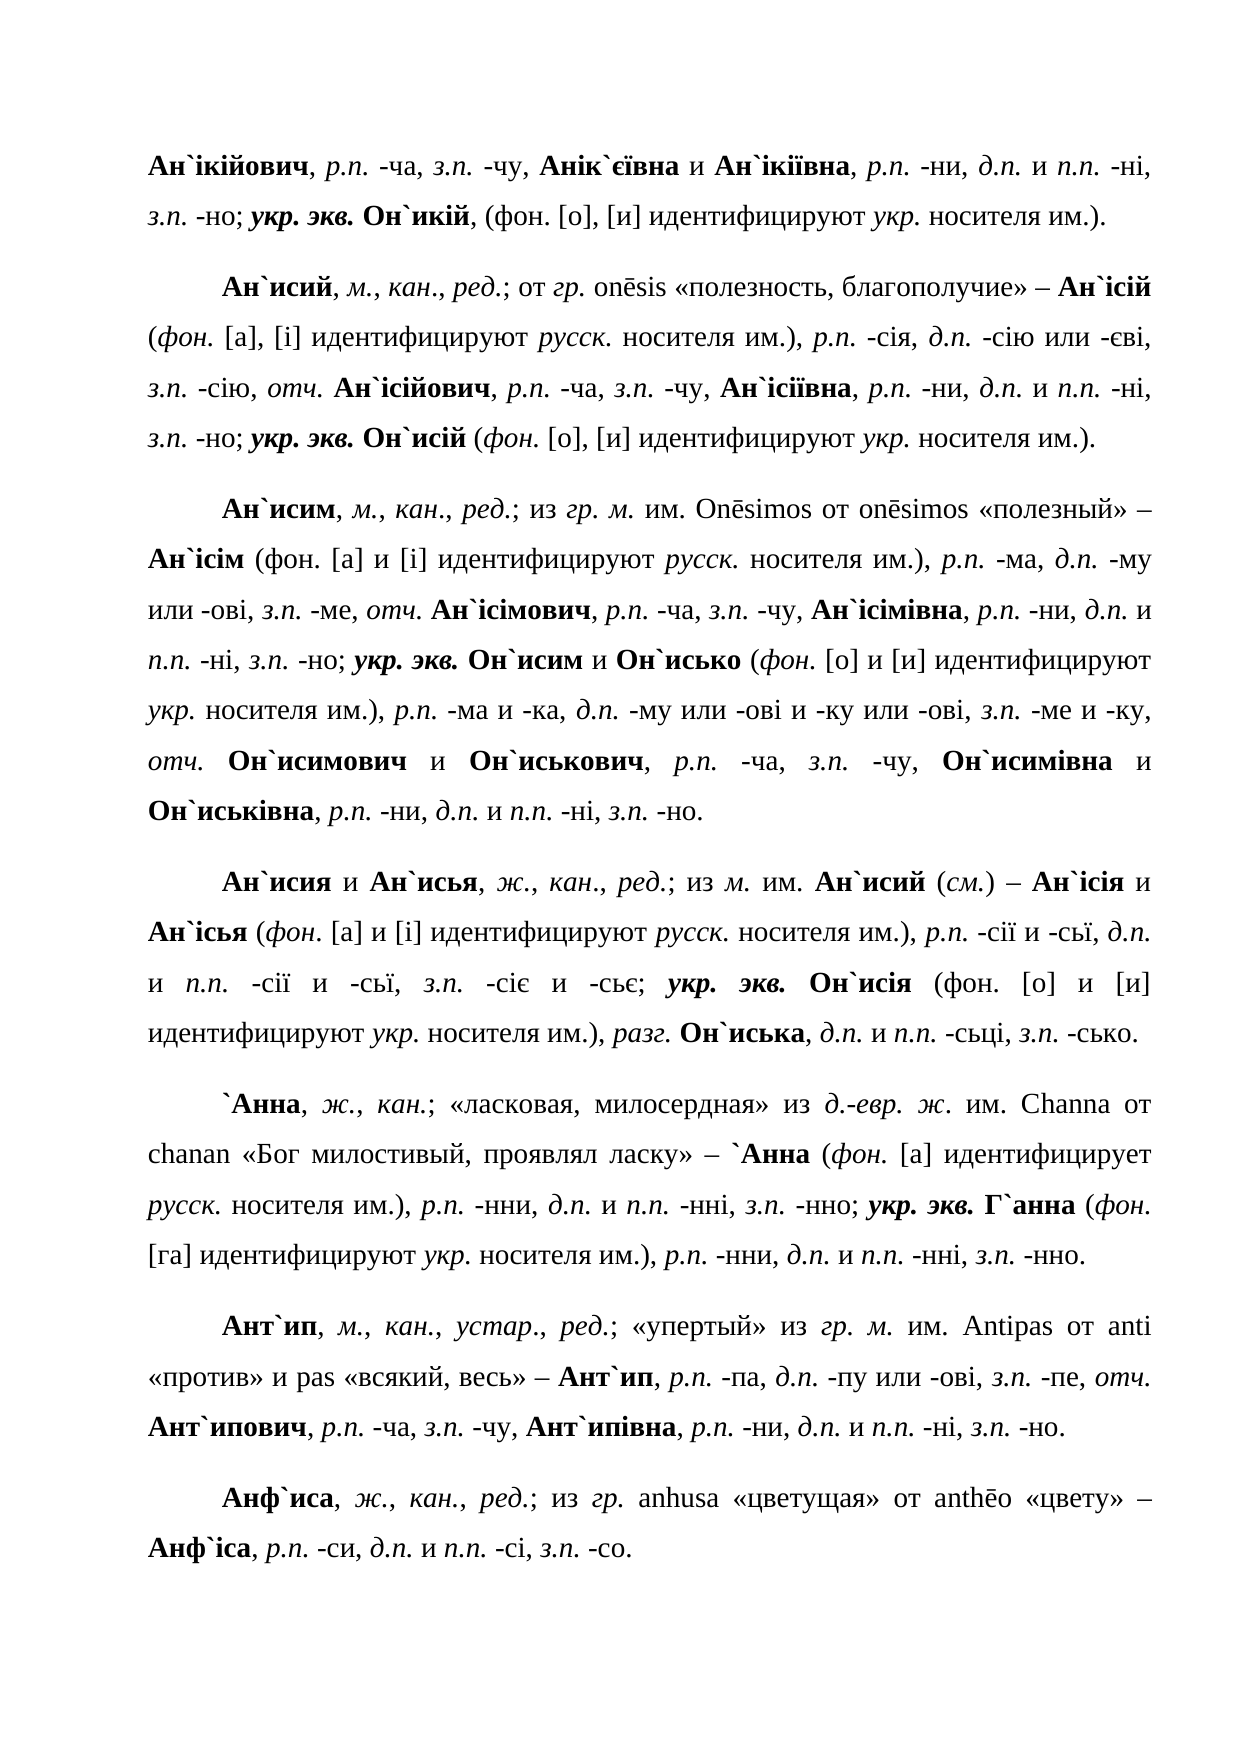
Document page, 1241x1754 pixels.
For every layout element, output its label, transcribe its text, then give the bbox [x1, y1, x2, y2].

text Ант`ип, м., кан., устар., ред.; «упертый» из гр. м. им. Antipas от аnti «против» и pas «всякий, весь» – Ант`ип, р.п. -па, д.п. -пу или -ові, з.п. -пе, отч. Ант`ипович, р.п. -ча, з.п. -чу, Ант`ипівна, р.п. -ни, д.п. и п.п. -ні, з.п. -но. [148, 1308, 1152, 1443]
text Анф`иса, ж., кан., ред.; из гр. аnhusa «цветущая» от аnthēо «цвету» – Анф`іса, р.п. -си, д.п. и п.п. -сі, з.п. -со. [148, 1480, 1152, 1564]
text Ан`исия и Ан`исья, ж., кан., ред.; из м. им. Ан`исий (см.) – Ан`ісія и Ан`ісья (фон. [а] и [і] идентифицируют русск. носителя им.), р.п. -сії и -сьї, д.п. и п.п. -сії и -сьї, з.п. -сіє и -сьє; укр. экв. Он`исія (фон. [о] и [и] идентифицируют укр. носителя им.), разг. Он`иська, д.п. и п.п. -сьці, з.п. -сько. [148, 864, 1152, 1049]
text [148, 148, 1152, 232]
text Ан`исим, м., кан., ред.; из гр. м. им. Оnēsimos от onēsimos «полезный» – Ан`ісім (фон. [а] и [і] идентифицируют русск. носителя им.), р.п. -ма, д.п. -му или -ові, з.п. -ме, отч. Ан`ісімович, р.п. -ча, з.п. -чу, Ан`ісімівна, р.п. -ни, д.п. и п.п. -ні, з.п. -но; укр. экв. Он`исим и Он`исько (фон. [о] и [и] идентифицируют укр. носителя им.), р.п. -ма и -ка, д.п. -му или -ові и -ку или -ові, з.п. -ме и -ку, отч. Он`исимович и Он`иськович, р.п. -ча, з.п. -чу, Он`исимівна и Он`иськівна, р.п. -ни, д.п. и п.п. -ні, з.п. -но. [148, 491, 1152, 827]
text `Анна, ж., кан.; «ласковая, милосердная» из д.-евр. ж. им. Сhannа от сhanаn «Бог милостивый, проявлял ласку» – `Анна (фон. [а] идентифицирует русск. носителя им.), р.п. -нни, д.п. и п.п. -нні, з.п. -нно; укр. экв. Г`анна (фон. [га] идентифицируют укр. носителя им.), р.п. -нни, д.п. и п.п. -нні, з.п. -нно. [148, 1086, 1152, 1271]
text Ан`исий, м., кан., ред.; от гр. onēsis «полезность, благополучие» – Ан`ісій (фон. [а], [і] идентифицируют русск. носителя им.), р.п. -сія, д.п. -сію или -єві, з.п. -сію, отч. Ан`ісійович, р.п. -ча, з.п. -чу, Ан`ісіївна, р.п. -ни, д.п. и п.п. -ні, з.п. -но; укр. экв. Он`исій (фон. [о], [и] идентифицируют укр. носителя им.). [148, 269, 1152, 454]
